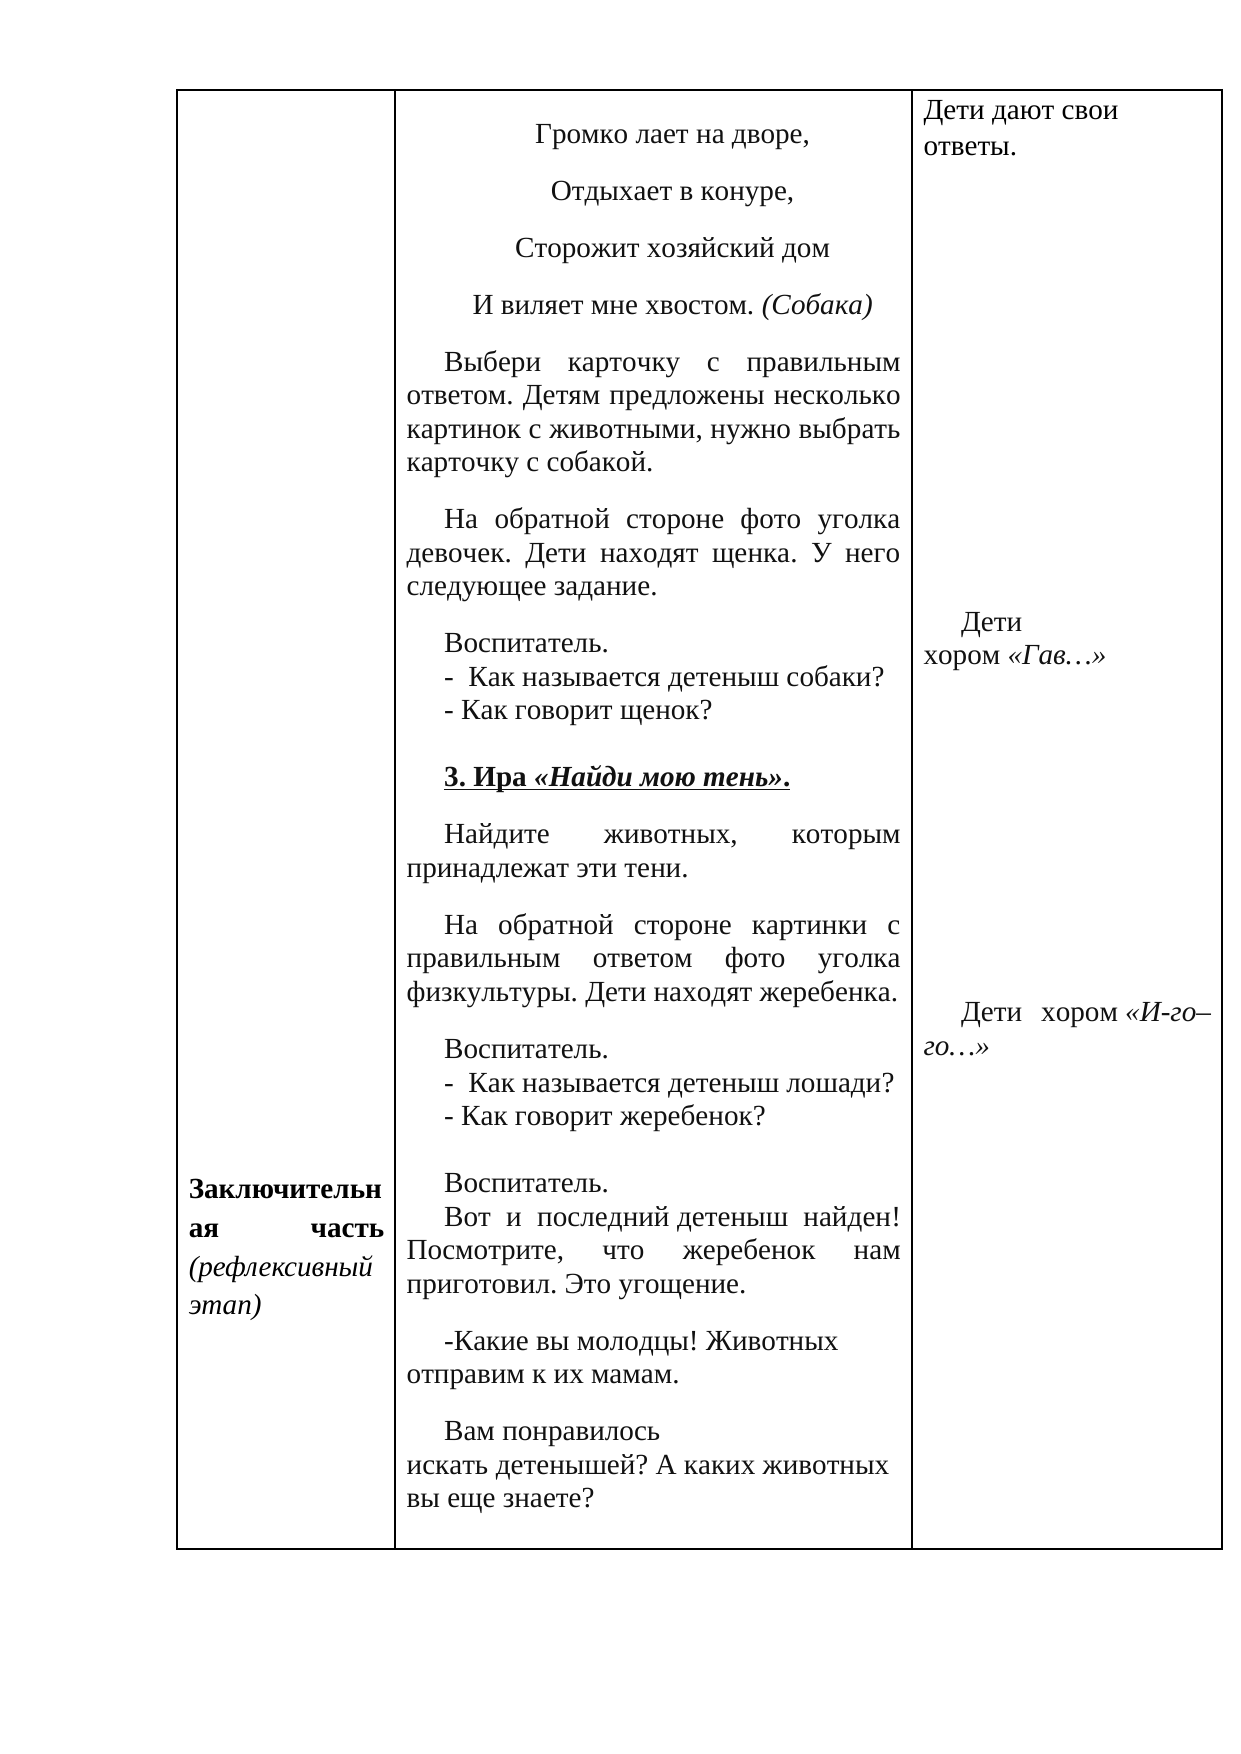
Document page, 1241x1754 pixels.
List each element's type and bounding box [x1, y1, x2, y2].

table_cell [396, 91, 911, 1548]
table_cell [913, 91, 1221, 1548]
table_cell [178, 91, 394, 1548]
